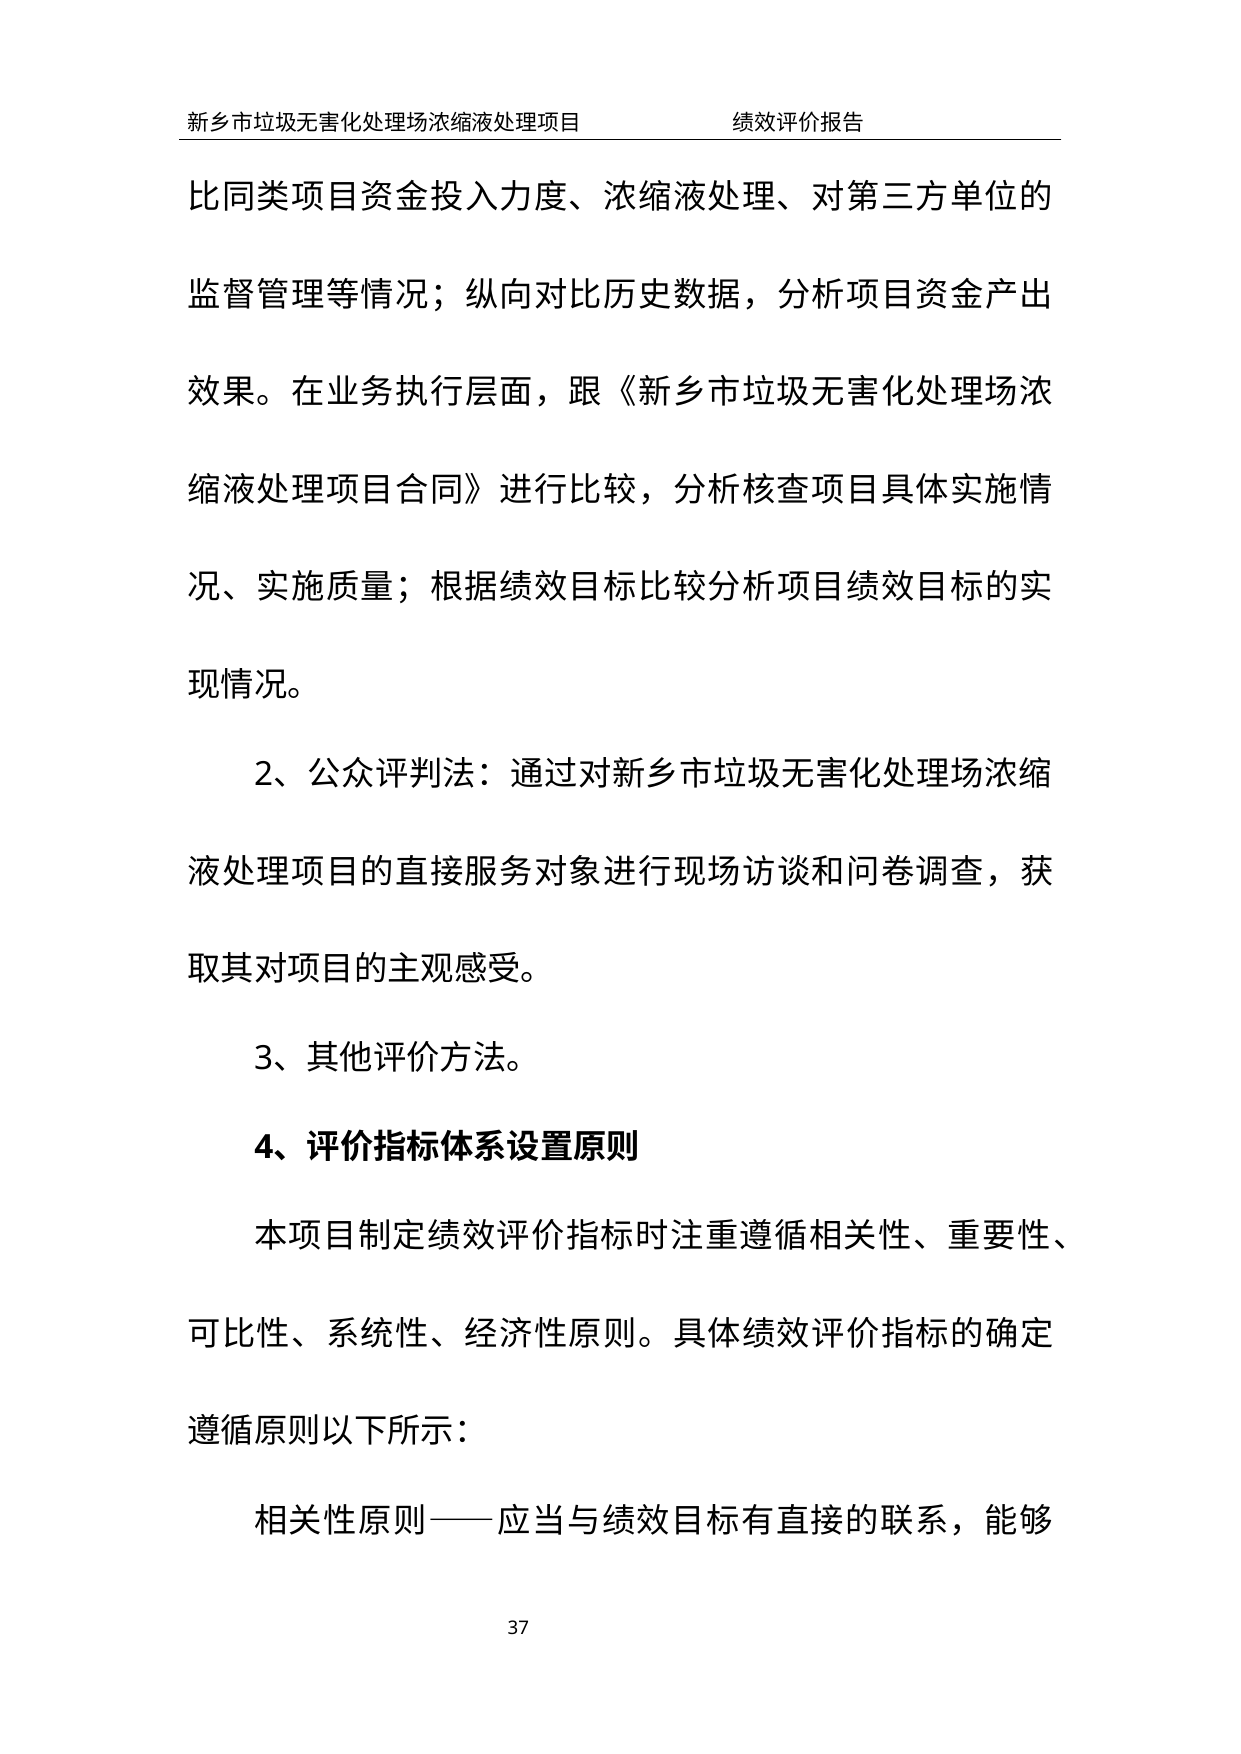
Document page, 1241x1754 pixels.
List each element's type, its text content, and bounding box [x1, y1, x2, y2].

text 本项目制定绩效评价指标时注重遵循相关性、重要性、可比性、系统性、经济性原则。具体绩效评价指标的确定遵循原则以下所示： [187, 1201, 1053, 1461]
subtitle 4、评价指标体系设置原则 [187, 1112, 1053, 1177]
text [187, 1485, 1053, 1550]
text 2、公众评判法：通过对新乡市垃圾无害化处理场浓缩液处理项目的直接服务对象进行现场访谈和问卷调查，获取其对项目的主观感受。 [187, 738, 1053, 998]
text 3、其他评价方法。 [187, 1023, 1053, 1088]
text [187, 162, 1053, 714]
